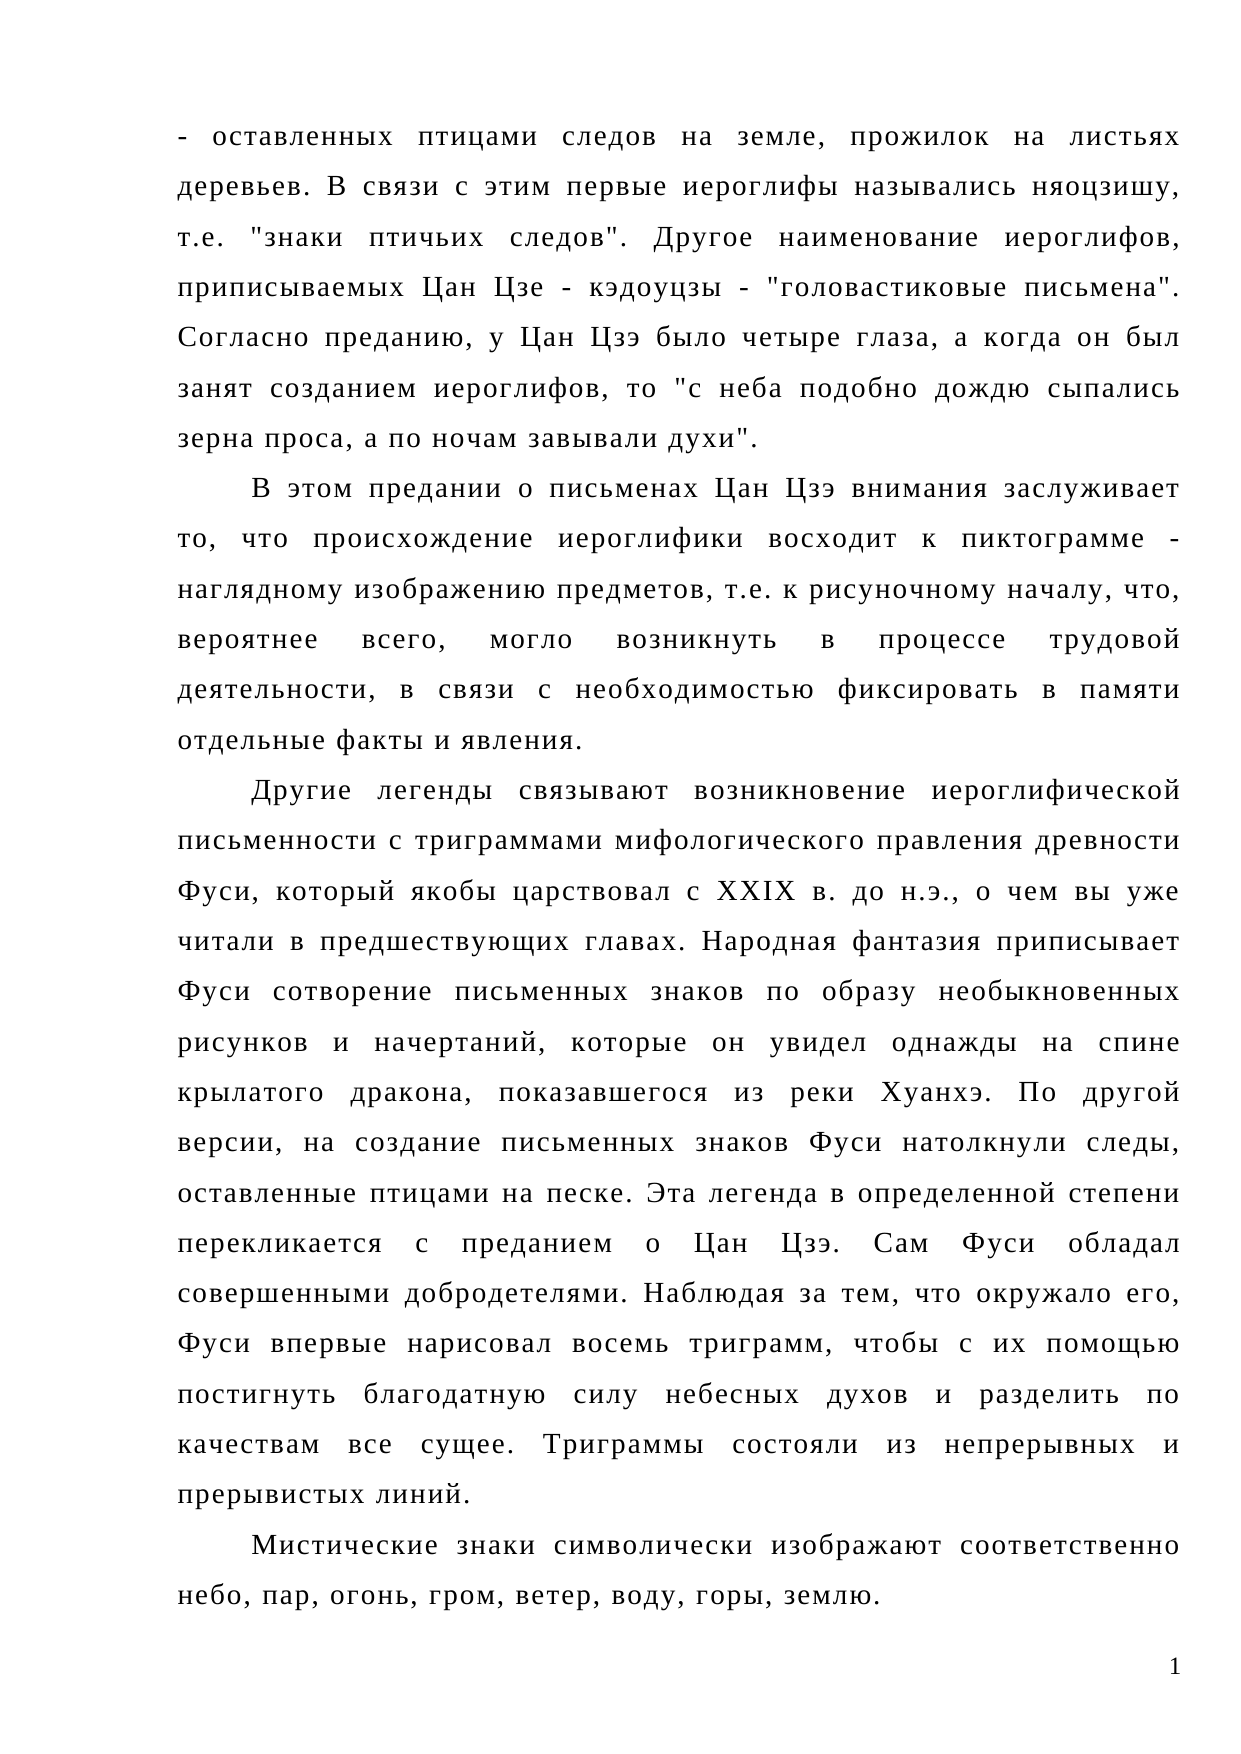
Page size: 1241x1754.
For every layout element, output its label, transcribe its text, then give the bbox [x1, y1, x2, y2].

text Другие легенды связывают возникновение иероглифической письменности с триграммами мифологического правления древности Фуси, который якобы царствовал с ХХIХ в. до н.э., о чем вы уже читали в предшествующих главах. Народная фантазия приписывает Фуси сотворение письменных знаков по образу необыкновенных рисунков и начертаний, которые он увидел однажды на спине крылатого дракона, показавшегося из реки Хуанхэ. По другой версии, на создание письменных знаков Фуси натолкнули следы, оставленные птицами на песке. Эта легенда в определенной степени перекликается с преданием о Цан Цзэ. Сам Фуси обладал совершенными добродетелями. Наблюдая за тем, что окружало его, Фуси впервые нарисовал восемь триграмм, чтобы с их помощью постигнуть благодатную силу небесных духов и разделить по качествам все сущее. Триграммы состояли из непрерывных и прерывистых линий. [177, 772, 1181, 1510]
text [177, 118, 1181, 453]
text Мистические знаки символически изображают соответственно небо, пар, огонь, гром, ветер, воду, горы, землю. [177, 1527, 1181, 1611]
text В этом предании о письменах Цан Цзэ внимания заслуживает то, что происхождение иероглифики восходит к пиктограмме - наглядному изображению предметов, т.е. к рисуночному началу, что, вероятнее всего, могло возникнуть в процессе трудовой деятельности, в связи с необходимостью фиксировать в памяти отдельные факты и явления. [177, 470, 1181, 755]
